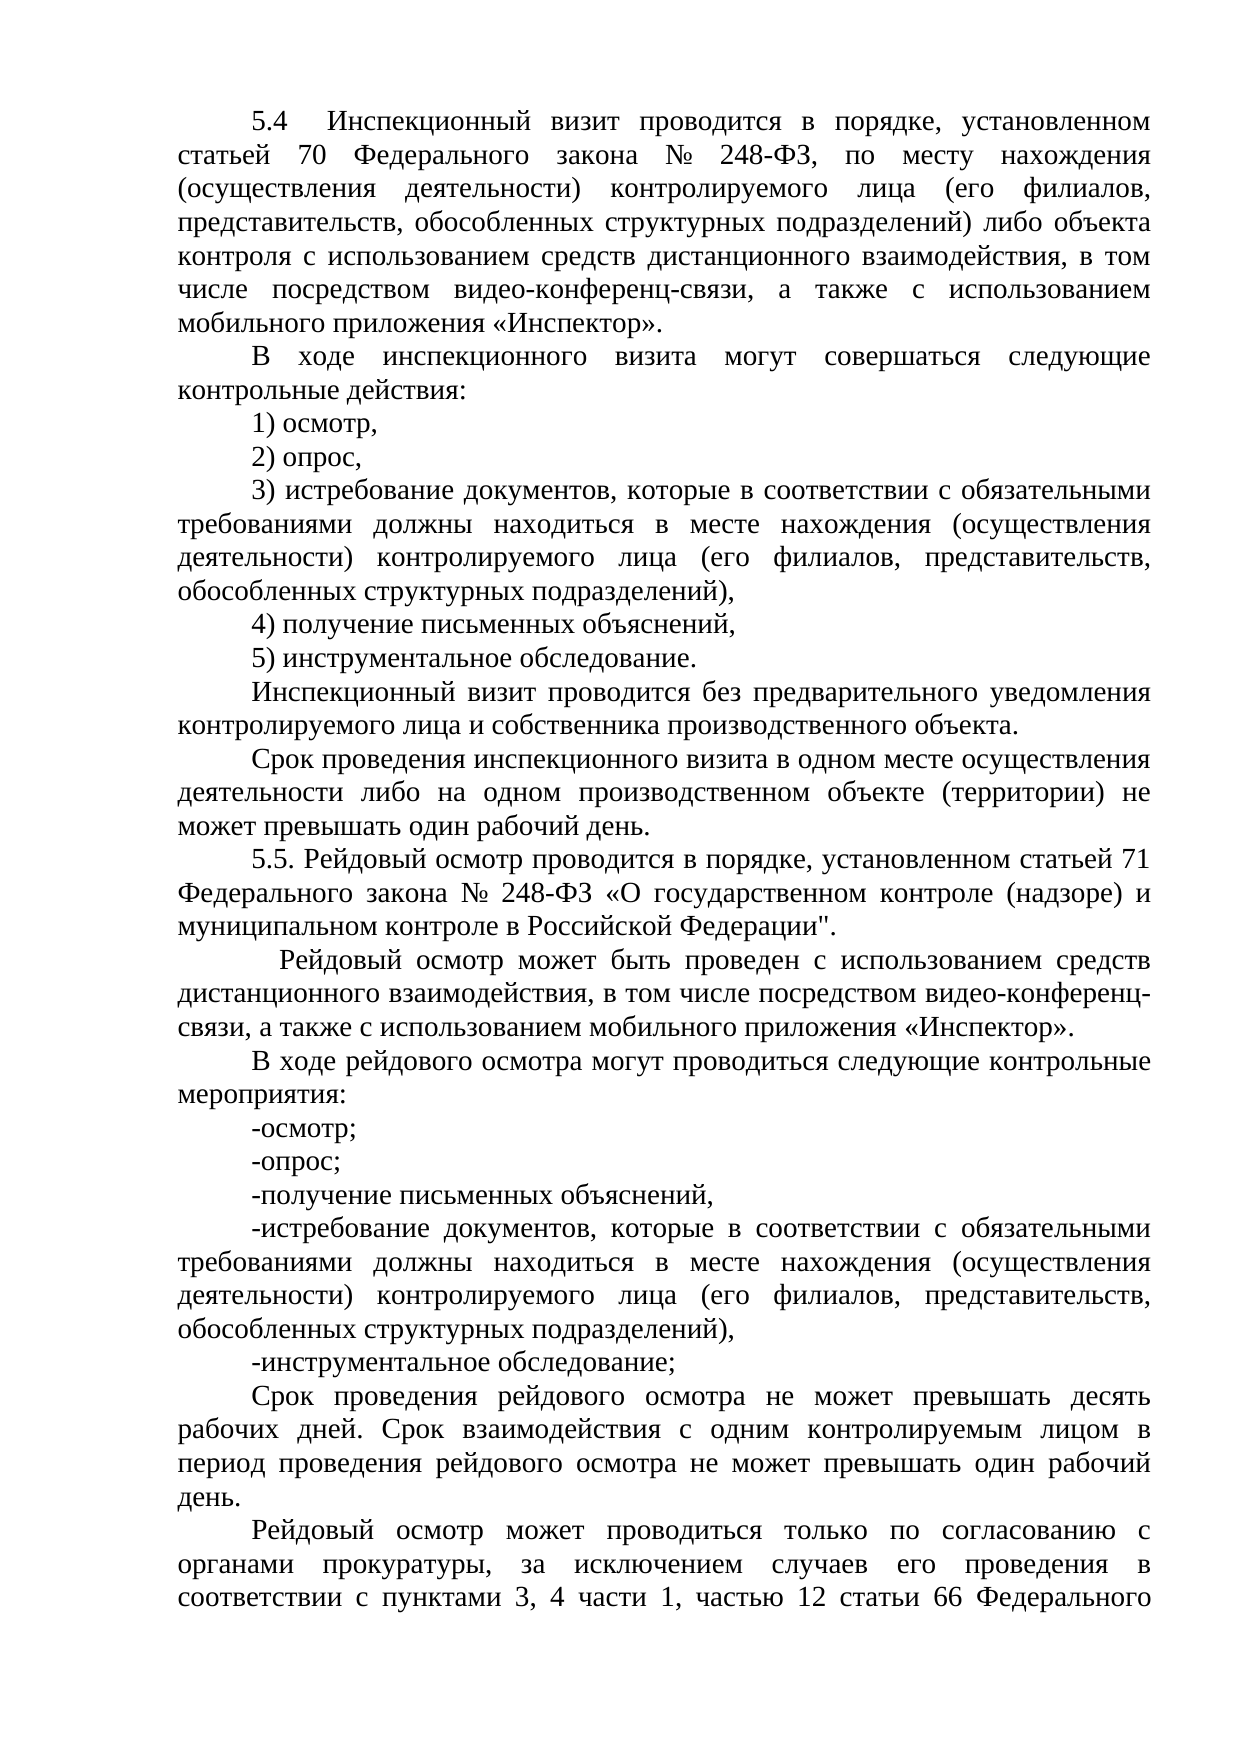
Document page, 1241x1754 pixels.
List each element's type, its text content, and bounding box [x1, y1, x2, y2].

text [177, 1512, 1152, 1613]
text 1) осмотр, [177, 405, 1152, 439]
text -инструментальное обследование; [177, 1344, 1152, 1378]
text 5) инструментальное обследование. [177, 640, 1152, 674]
text Срок проведения инспекционного визита в одном месте осуществления деятельности либо на одном производственном объекте (территории) не может превышать один рабочий день. [177, 741, 1152, 841]
text -осмотр; [177, 1110, 1152, 1143]
text 2) опрос, [177, 439, 1152, 472]
text Срок проведения рейдового осмотра не может превышать десять рабочих дней. Срок взаимодействия с одним контролируемым лицом в период проведения рейдового осмотра не может превышать один рабочий день. [177, 1378, 1152, 1512]
text -получение письменных объяснений, [177, 1177, 1152, 1210]
text В ходе рейдового осмотра могут проводиться следующие контрольные мероприятия: [177, 1043, 1152, 1110]
text Инспекционный визит проводится без предварительного уведомления контролируемого лица и собственника производственного объекта. [177, 674, 1152, 741]
text 3) истребование документов, которые в соответствии с обязательными требованиями должны находиться в месте нахождения (осуществления деятельности) контролируемого лица (его филиалов, представительств, обособленных структурных подразделений), [177, 472, 1152, 607]
text -истребование документов, которые в соответствии с обязательными требованиями должны находиться в месте нахождения (осуществления деятельности) контролируемого лица (его филиалов, представительств, обособленных структурных подразделений), [177, 1210, 1152, 1344]
text Рейдовый осмотр может быть проведен с использованием средств дистанционного взаимодействия, в том числе посредством видео-конференц-связи, а также с использованием мобильного приложения «Инспектор». [177, 942, 1152, 1043]
text 5.4 Инспекционный визит проводится в порядке, установленном статьей 70 Федерального закона № 248-ФЗ, по месту нахождения (осуществления деятельности) контролируемого лица (его филиалов, представительств, обособленных структурных подразделений) либо объекта контроля с использованием средств дистанционного взаимодействия, в том числе посредством видео-конференц-связи, а также с использованием мобильного приложения «Инспектор». [177, 103, 1152, 338]
text В ходе инспекционного визита могут совершаться следующие контрольные действия: [177, 338, 1152, 405]
text 5.5. Рейдовый осмотр проводится в порядке, установленном статьей 71 Федерального закона № 248-ФЗ «О государственном контроле (надзоре) и муниципальном контроле в Российской Федерации". [177, 841, 1152, 942]
text -опрос; [177, 1143, 1152, 1177]
text 4) получение письменных объяснений, [177, 607, 1152, 640]
